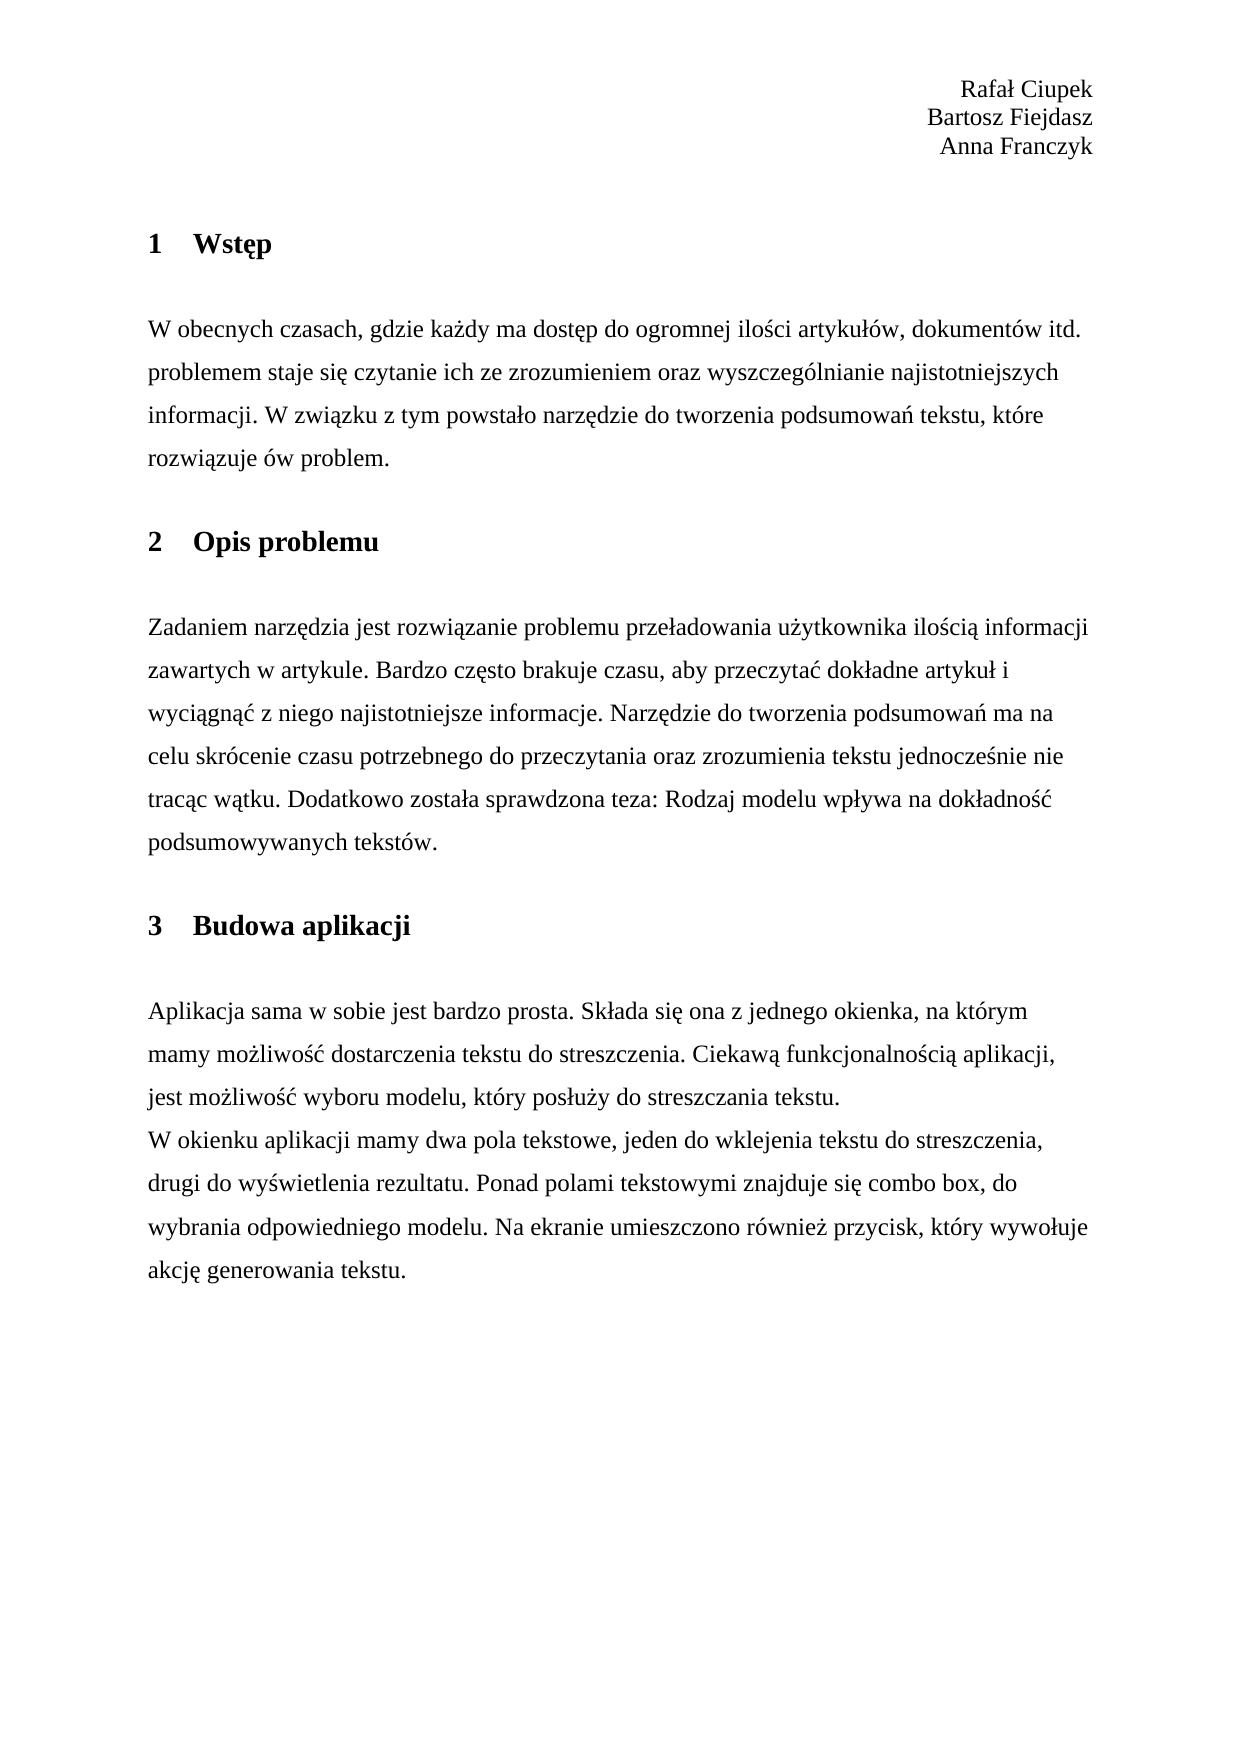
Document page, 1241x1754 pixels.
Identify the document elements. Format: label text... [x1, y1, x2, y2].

text Aplikacja sama w sobie jest bardzo prosta. Składa się ona z jednego okienka, na którym mamy możliwość dostarczenia tekstu do streszczenia. Ciekawą funkcjonalnością aplikacji, jest możliwość wyboru modelu, który posłuży do streszczania tekstu. [148, 996, 1093, 1111]
subtitle Wstęp [148, 226, 1093, 260]
text W obecnych czasach, gdzie każdy ma dostęp do ogromnej ilości artykułów, dokumentów itd. problemem staje się czytanie ich ze zrozumieniem oraz wyszczególnianie najistotniejszych informacji. W związku z tym powstało narzędzie do tworzenia podsumowań tekstu, które rozwiązuje ów problem. [148, 314, 1093, 472]
text W okienku aplikacji mamy dwa pola tekstowe, jeden do wklejenia tekstu do streszczenia, drugi do wyświetlenia rezultatu. Ponad polami tekstowymi znajduje się combo box, do wybrania odpowiedniego modelu. Na ekranie umieszczono również przycisk, który wywołuje akcję generowania tekstu. [148, 1125, 1093, 1283]
text Zadaniem narzędzia jest rozwiązanie problemu przeładowania użytkownika ilością informacji zawartych w artykule. Bardzo często brakuje czasu, aby przeczytać dokładne artykuł i wyciągnąć z niego najistotniejsze informacje. Narzędzie do tworzenia podsumowań ma na celu skrócenie czasu potrzebnego do przeczytania oraz zrozumienia tekstu jednocześnie nie tracąc wątku. Dodatkowo została sprawdzona teza: Rodzaj modelu wpływa na dokładność podsumowywanych tekstów. [148, 612, 1093, 856]
subtitle Budowa aplikacji [148, 908, 1093, 942]
subtitle Opis problemu [148, 524, 1093, 558]
